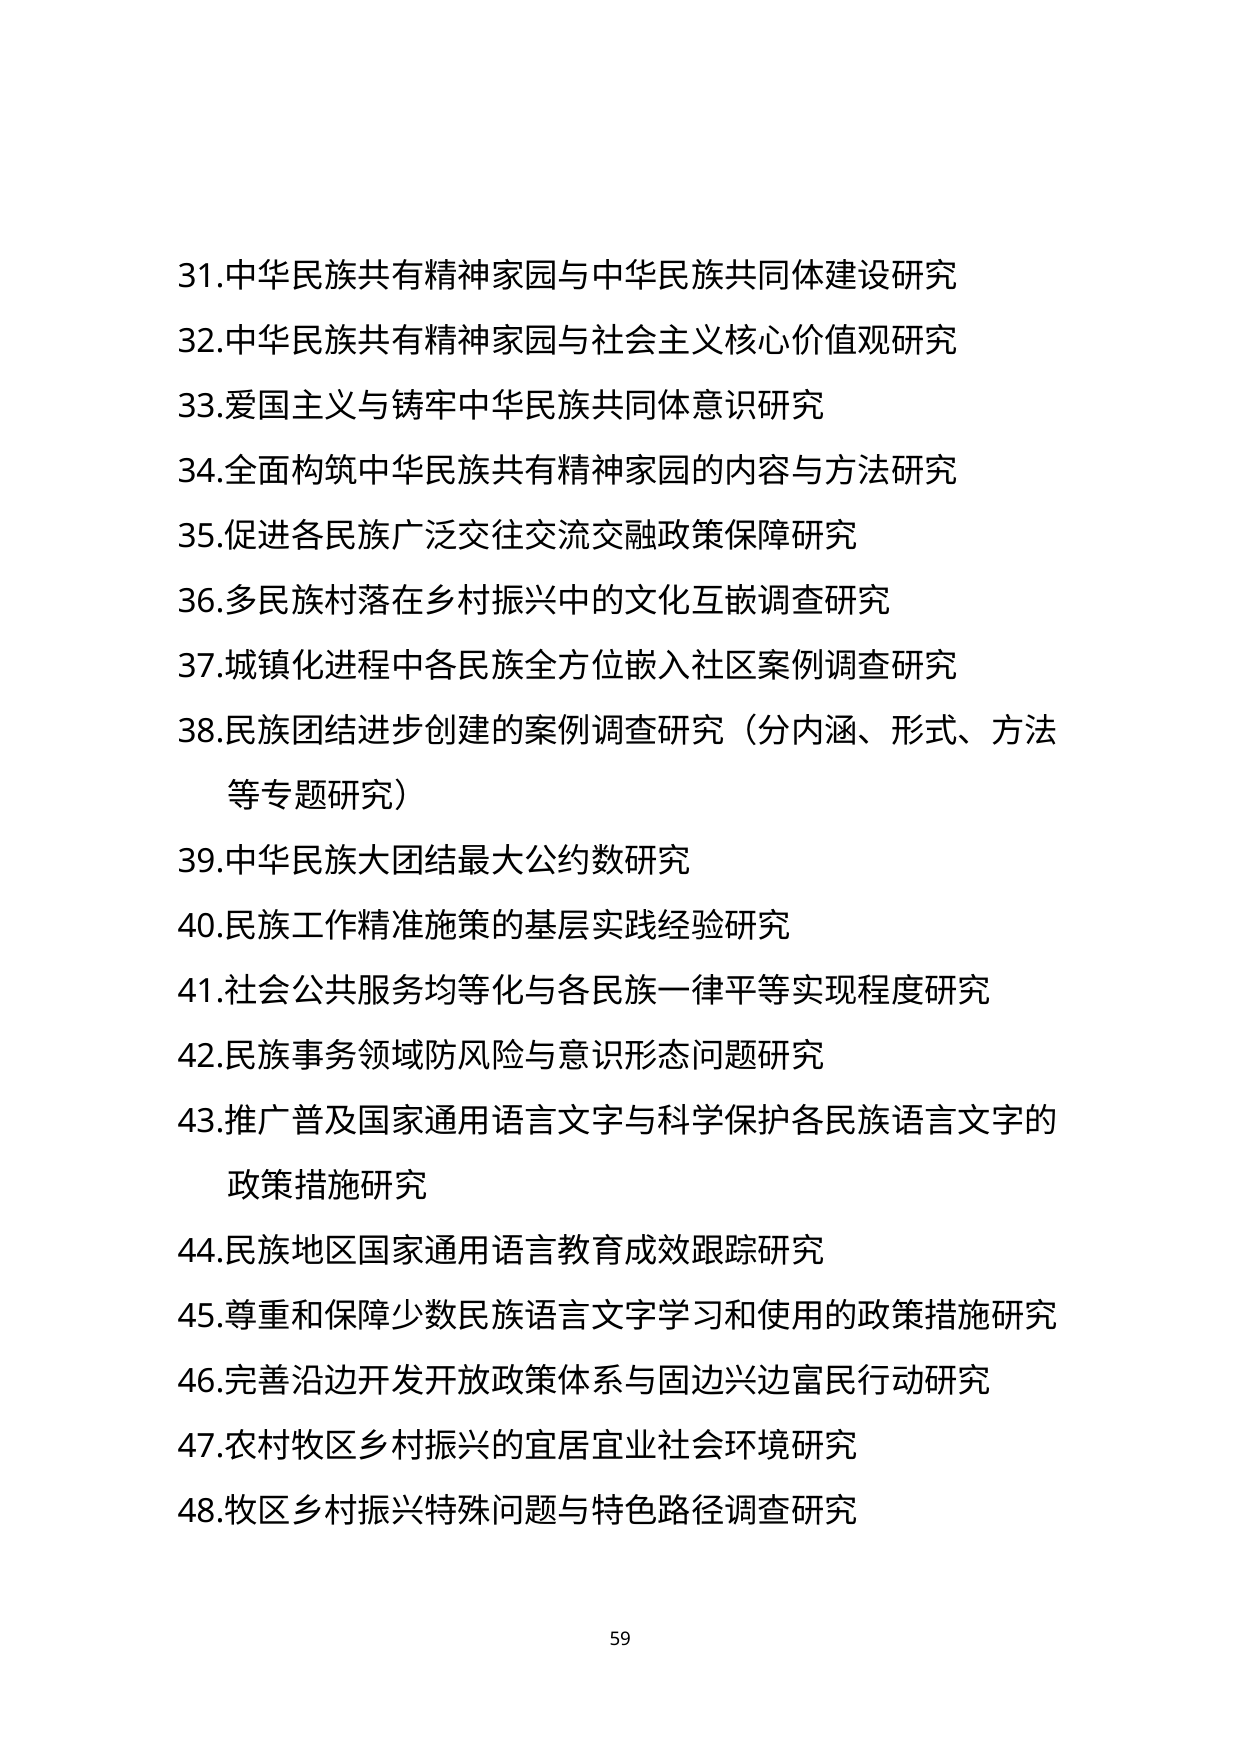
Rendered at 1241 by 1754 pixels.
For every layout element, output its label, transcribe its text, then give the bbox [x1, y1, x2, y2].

text 37.城镇化进程中各民族全方位嵌入社区案例调查研究 [177, 630, 1063, 695]
text 34.全面构筑中华民族共有精神家园的内容与方法研究 [177, 435, 1063, 500]
text 33.爱国主义与铸牢中华民族共同体意识研究 [177, 370, 1063, 435]
text 41.社会公共服务均等化与各民族一律平等实现程度研究 [177, 955, 1063, 1020]
text 45.尊重和保障少数民族语言文字学习和使用的政策措施研究 [177, 1280, 1063, 1345]
text 35.促进各民族广泛交往交流交融政策保障研究 [177, 500, 1063, 565]
text 31.中华民族共有精神家园与中华民族共同体建设研究 [177, 240, 1063, 305]
text 32.中华民族共有精神家园与社会主义核心价值观研究 [177, 305, 1063, 370]
text 46.完善沿边开发开放政策体系与固边兴边富民行动研究 [177, 1345, 1063, 1410]
text 38.民族团结进步创建的案例调查研究（分内涵、形式、方法等专题研究） [177, 695, 1063, 825]
text 47.农村牧区乡村振兴的宜居宜业社会环境研究 [177, 1410, 1063, 1475]
text 43.推广普及国家通用语言文字与科学保护各民族语言文字的政策措施研究 [177, 1085, 1063, 1215]
text 42.民族事务领域防风险与意识形态问题研究 [177, 1020, 1063, 1085]
text 48.牧区乡村振兴特殊问题与特色路径调查研究 [177, 1475, 1063, 1540]
text 39.中华民族大团结最大公约数研究 [177, 825, 1063, 890]
text 36.多民族村落在乡村振兴中的文化互嵌调查研究 [177, 565, 1063, 630]
text 44.民族地区国家通用语言教育成效跟踪研究 [177, 1215, 1063, 1280]
text 40.民族工作精准施策的基层实践经验研究 [177, 890, 1063, 955]
